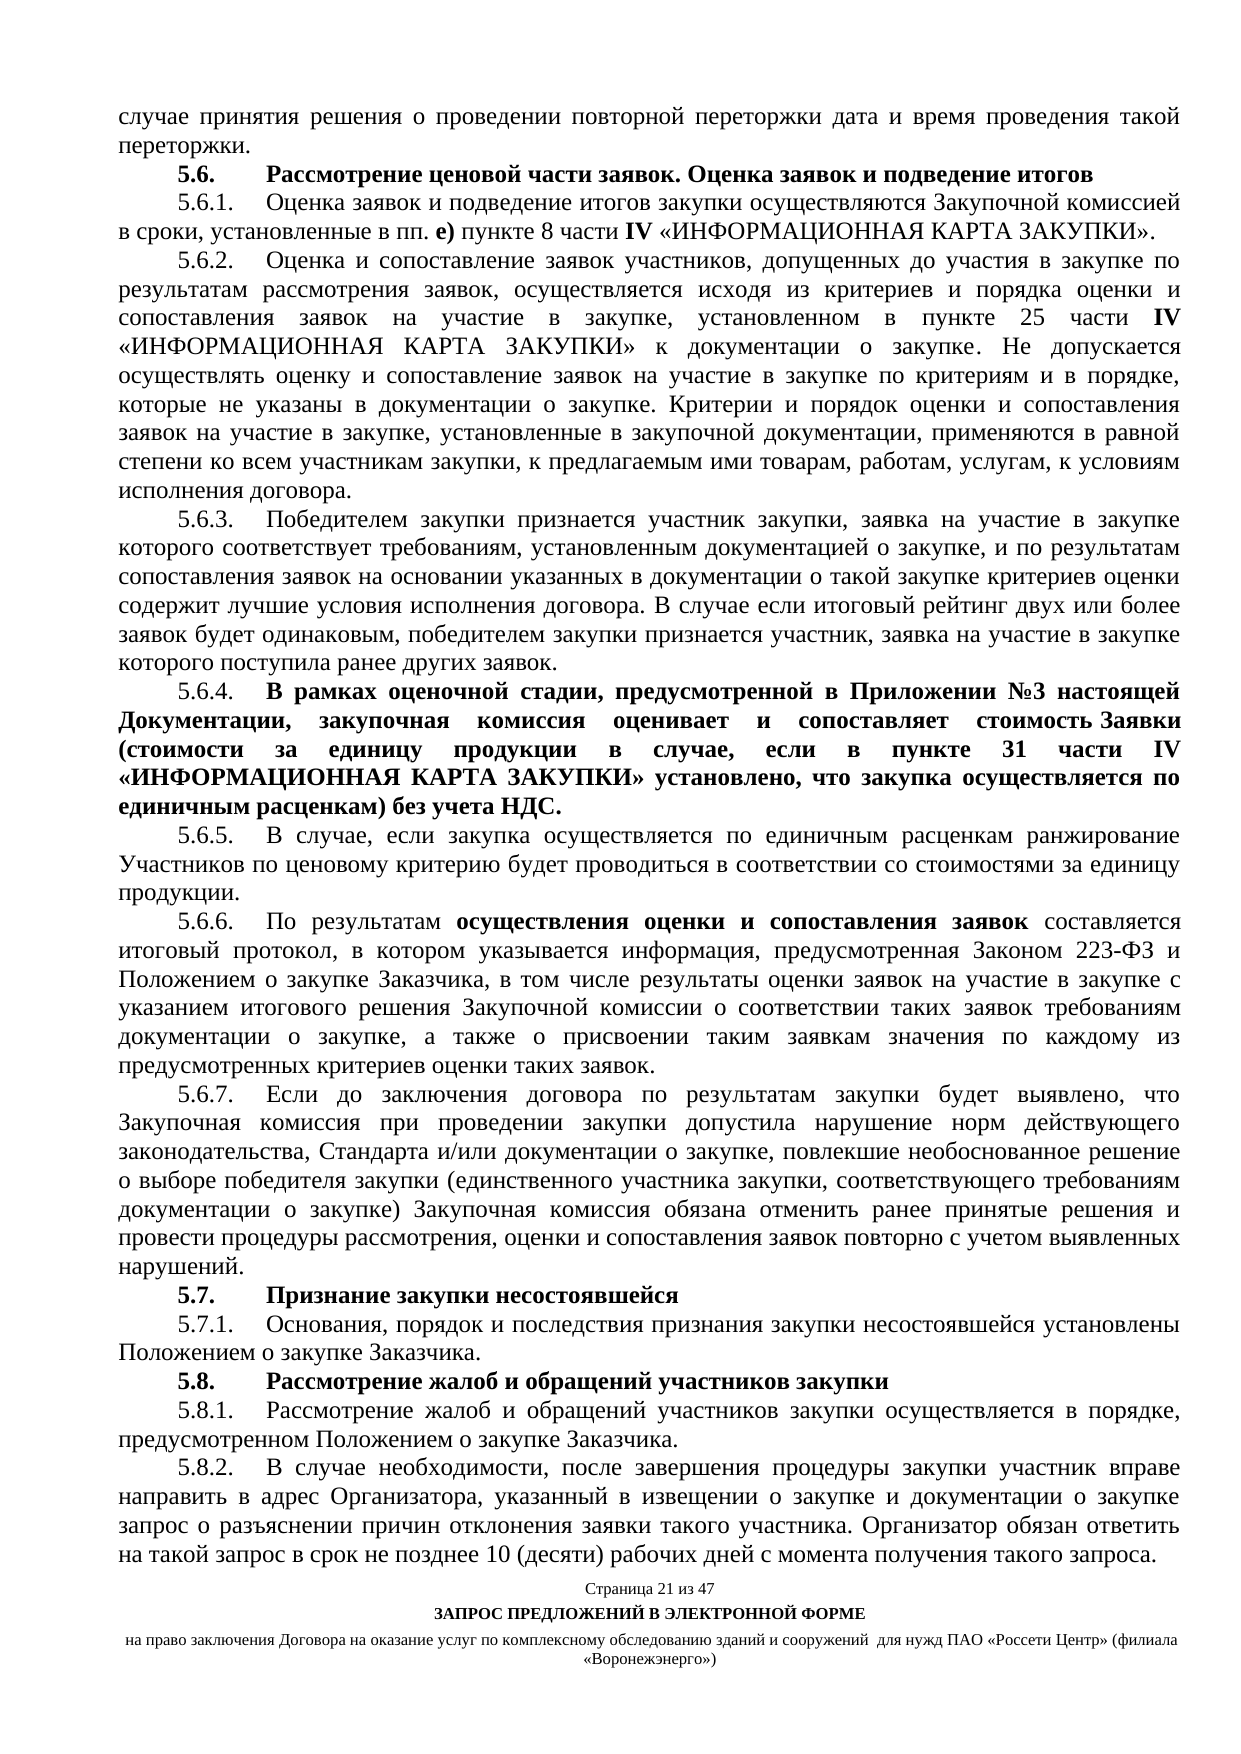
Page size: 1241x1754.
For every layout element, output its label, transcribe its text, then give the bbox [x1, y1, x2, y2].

subtitle Если до заключения договора по результатам закупки будет выявлено, что Закупочная комиссия при проведении закупки допустила нарушение норм действующего законодательства, Стандарта и/или документации о закупке, повлекшие необоснованное решение о выборе победителя закупки (единственного участника закупки, соответствующего требованиям документации о закупке) Закупочная комиссия обязана отменить ранее принятые решения и провести процедуры рассмотрения, оценки и сопоставления заявок повторно с учетом выявленных нарушений. [118, 1079, 1181, 1280]
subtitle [118, 101, 1181, 159]
subtitle Рассмотрение жалоб и обращений участников закупки [118, 1366, 1181, 1395]
subtitle Признание закупки несостоявшейся [118, 1280, 1181, 1309]
subtitle Оценка и сопоставление заявок участников, допущенных до участия в закупке по результатам рассмотрения заявок, осуществляется исходя из критериев и порядка оценки и сопоставления заявок на участие в закупке, установленном в пункте 25 части IV «ИНФОРМАЦИОННАЯ КАРТА ЗАКУПКИ» к документации о закупке. Не допускается осуществлять оценку и сопоставление заявок на участие в закупке по критериям и в порядке, которые не указаны в документации о закупке. Критерии и порядок оценки и сопоставления заявок на участие в закупке, установленные в закупочной документации, применяются в равной степени ко всем участникам закупки, к предлагаемым ими товарам, работам, услугам, к условиям исполнения договора. [118, 245, 1181, 504]
subtitle В рамках оценочной стадии, предусмотренной в Приложении №3 настоящей Документации, закупочная комиссия оценивает и сопоставляет стоимость Заявки (стоимости за единицу продукции в случае, если в пункте 31 части IV «ИНФОРМАЦИОННАЯ КАРТА ЗАКУПКИ» установлено, что закупка осуществляется по единичным расценкам) без учета НДС. [118, 676, 1181, 820]
subtitle Победителем закупки признается участник закупки, заявка на участие в закупке которого соответствует требованиям, установленным документацией о закупке, и по результатам сопоставления заявок на основании указанных в документации о такой закупке критериев оценки содержит лучшие условия исполнения договора. В случае если итоговый рейтинг двух или более заявок будет одинаковым, победителем закупки признается участник, заявка на участие в закупке которого поступила ранее других заявок. [118, 504, 1181, 676]
subtitle Оценка заявок и подведение итогов закупки осуществляются Закупочной комиссией в сроки, установленные в пп. е) пункте 8 части IV «ИНФОРМАЦИОННАЯ КАРТА ЗАКУПКИ». [118, 187, 1181, 245]
subtitle Рассмотрение жалоб и обращений участников закупки осуществляется в порядке, предусмотренном Положением о закупке Заказчика. [118, 1395, 1181, 1452]
subtitle В случае необходимости, после завершения процедуры закупки участник вправе направить в адрес Организатора, указанный в извещении о закупке и документации о закупке запрос о разъяснении причин отклонения заявки такого участника. Организатор обязан ответить на такой запрос в срок не позднее 10 (десяти) рабочих дней с момента получения такого запроса. [118, 1452, 1181, 1567]
subtitle В случае, если закупка осуществляется по единичным расценкам ранжирование Участников по ценовому критерию будет проводиться в соответствии со стоимостями за единицу продукции. [118, 820, 1181, 906]
subtitle Рассмотрение ценовой части заявок. Оценка заявок и подведение итогов [118, 159, 1181, 187]
subtitle Основания, порядок и последствия признания закупки несостоявшейся установлены Положением о закупке Заказчика. [118, 1309, 1181, 1366]
subtitle По результатам осуществления оценки и сопоставления заявок составляется итоговый протокол, в котором указывается информация, предусмотренная Законом 223-ФЗ и Положением о закупке Заказчика, в том числе результаты оценки заявок на участие в закупке с указанием итогового решения Закупочной комиссии о соответствии таких заявок требованиям документации о закупке, а также о присвоении таким заявкам значения по каждому из предусмотренных критериев оценки таких заявок. [118, 906, 1181, 1079]
